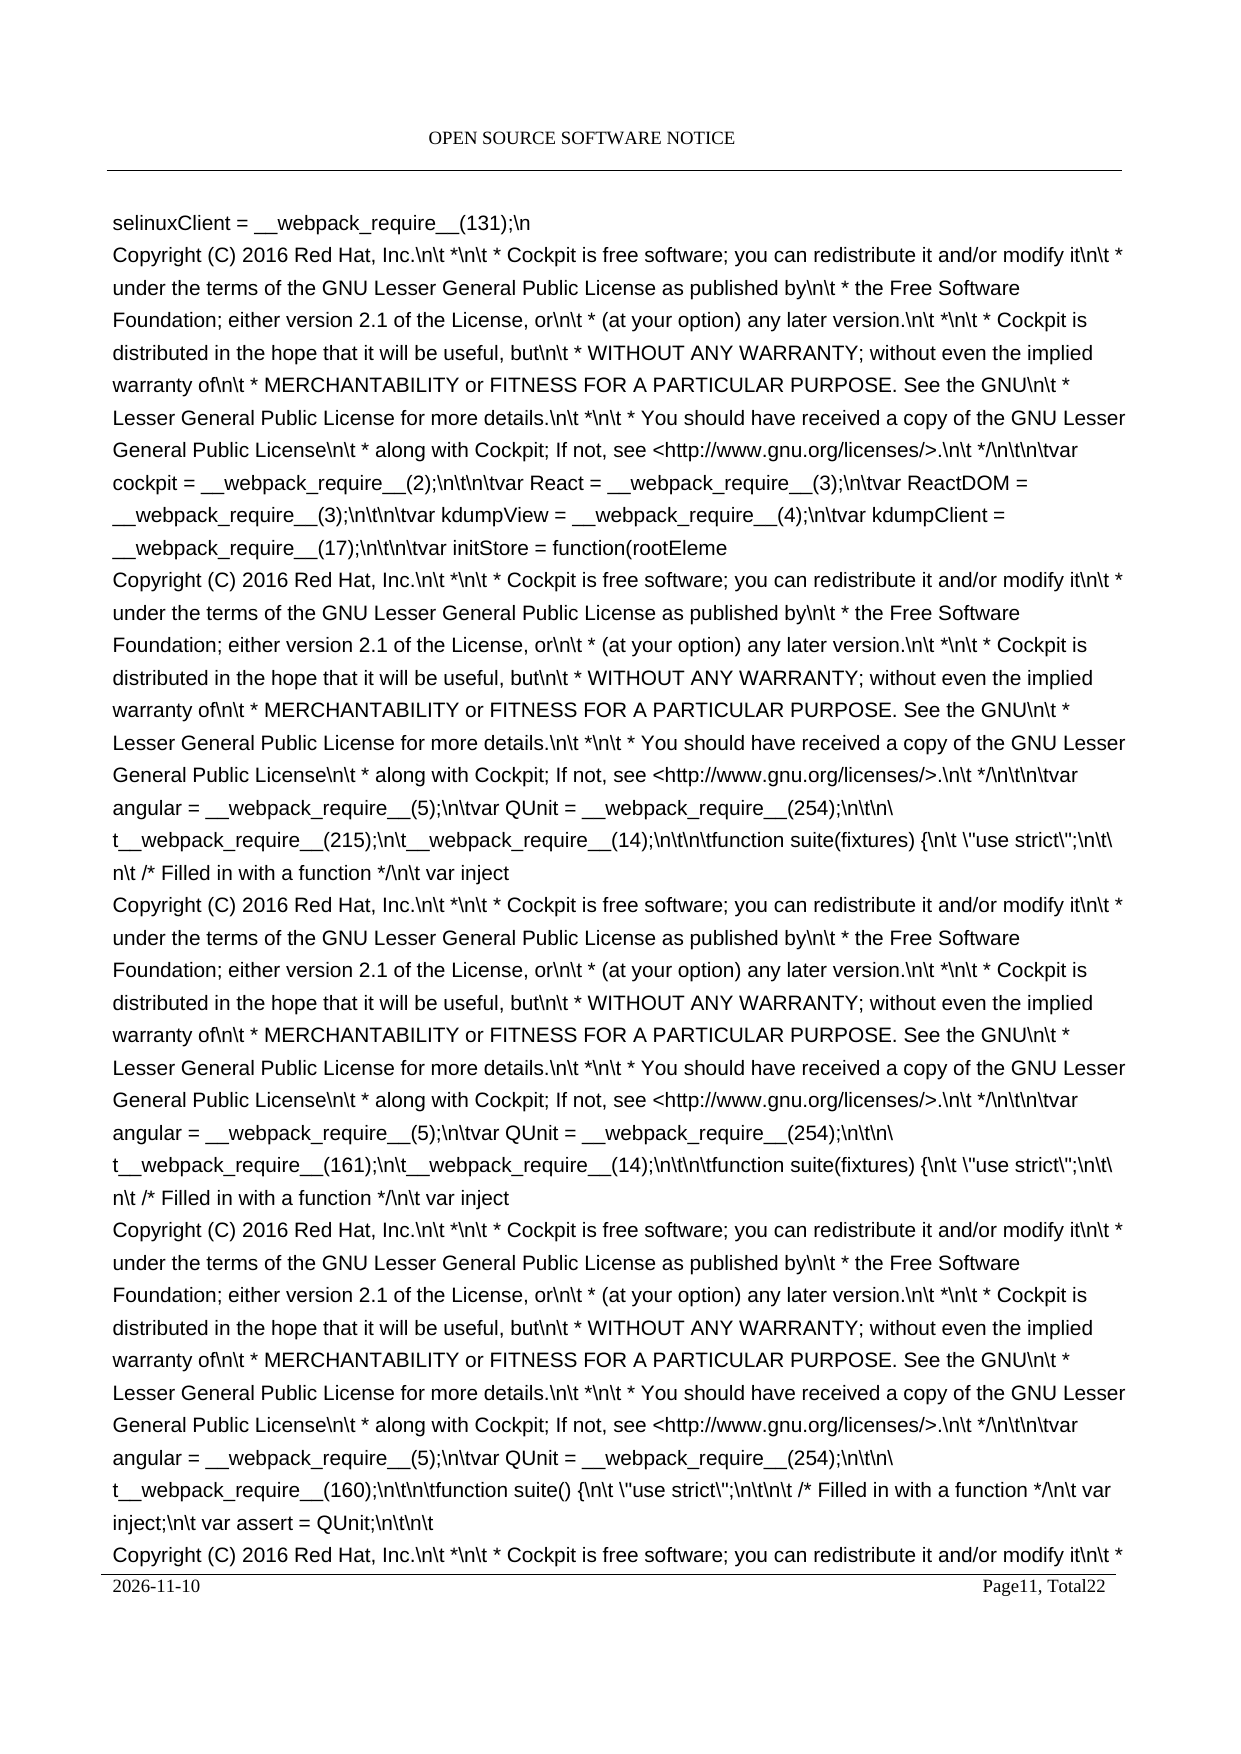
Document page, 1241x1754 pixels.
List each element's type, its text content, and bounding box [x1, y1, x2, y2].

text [112, 206, 1128, 239]
text Copyright (C) 2016 Red Hat, Inc.\n\t *\n\t * Cockpit is free software; you can redistribute it and/or modify it\n\t * under the terms of the GNU Lesser General Public License as published by\n\t * the Free Software Foundation; either version 2.1 of the License, or\n\t * (at your option) any later version.\n\t *\n\t * Cockpit is distributed in the hope that it will be useful, but\n\t * WITHOUT ANY WARRANTY; without even the implied warranty of\n\t * MERCHANTABILITY or FITNESS FOR A PARTICULAR PURPOSE. See the GNU\n\t * Lesser General Public License for more details.\n\t *\n\t * You should have received a copy of the GNU Lesser General Public License\n\t * along with Cockpit; If not, see <http://www.gnu.org/licenses/>.\n\t */\n\t\n\tvar angular = __webpack_require__(5);\n\tvar QUnit = __webpack_require__(254);\n\t\n\t__webpack_require__(215);\n\t__webpack_require__(14);\n\t\n\tfunction suite(fixtures) {\n\t \"use strict\";\n\t\n\t /* Filled in with a function */\n\t var inject [112, 564, 1128, 889]
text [112, 1539, 1128, 1571]
text Copyright (C) 2016 Red Hat, Inc.\n\t *\n\t * Cockpit is free software; you can redistribute it and/or modify it\n\t * under the terms of the GNU Lesser General Public License as published by\n\t * the Free Software Foundation; either version 2.1 of the License, or\n\t * (at your option) any later version.\n\t *\n\t * Cockpit is distributed in the hope that it will be useful, but\n\t * WITHOUT ANY WARRANTY; without even the implied warranty of\n\t * MERCHANTABILITY or FITNESS FOR A PARTICULAR PURPOSE. See the GNU\n\t * Lesser General Public License for more details.\n\t *\n\t * You should have received a copy of the GNU Lesser General Public License\n\t * along with Cockpit; If not, see <http://www.gnu.org/licenses/>.\n\t */\n\t\n\tvar angular = __webpack_require__(5);\n\tvar QUnit = __webpack_require__(254);\n\t\n\t__webpack_require__(161);\n\t__webpack_require__(14);\n\t\n\tfunction suite(fixtures) {\n\t \"use strict\";\n\t\n\t /* Filled in with a function */\n\t var inject [112, 889, 1128, 1214]
text Copyright (C) 2016 Red Hat, Inc.\n\t *\n\t * Cockpit is free software; you can redistribute it and/or modify it\n\t * under the terms of the GNU Lesser General Public License as published by\n\t * the Free Software Foundation; either version 2.1 of the License, or\n\t * (at your option) any later version.\n\t *\n\t * Cockpit is distributed in the hope that it will be useful, but\n\t * WITHOUT ANY WARRANTY; without even the implied warranty of\n\t * MERCHANTABILITY or FITNESS FOR A PARTICULAR PURPOSE. See the GNU\n\t * Lesser General Public License for more details.\n\t *\n\t * You should have received a copy of the GNU Lesser General Public License\n\t * along with Cockpit; If not, see <http://www.gnu.org/licenses/>.\n\t */\n\t\n\tvar cockpit = __webpack_require__(2);\n\t\n\tvar React = __webpack_require__(3);\n\tvar ReactDOM = __webpack_require__(3);\n\t\n\tvar kdumpView = __webpack_require__(4);\n\tvar kdumpClient = __webpack_require__(17);\n\t\n\tvar initStore = function(rootEleme [112, 239, 1128, 564]
text Copyright (C) 2016 Red Hat, Inc.\n\t *\n\t * Cockpit is free software; you can redistribute it and/or modify it\n\t * under the terms of the GNU Lesser General Public License as published by\n\t * the Free Software Foundation; either version 2.1 of the License, or\n\t * (at your option) any later version.\n\t *\n\t * Cockpit is distributed in the hope that it will be useful, but\n\t * WITHOUT ANY WARRANTY; without even the implied warranty of\n\t * MERCHANTABILITY or FITNESS FOR A PARTICULAR PURPOSE. See the GNU\n\t * Lesser General Public License for more details.\n\t *\n\t * You should have received a copy of the GNU Lesser General Public License\n\t * along with Cockpit; If not, see <http://www.gnu.org/licenses/>.\n\t */\n\t\n\tvar angular = __webpack_require__(5);\n\tvar QUnit = __webpack_require__(254);\n\t\n\t__webpack_require__(160);\n\t\n\tfunction suite() {\n\t \"use strict\";\n\t\n\t /* Filled in with a function */\n\t var inject;\n\t var assert = QUnit;\n\t\n\t [112, 1214, 1128, 1539]
